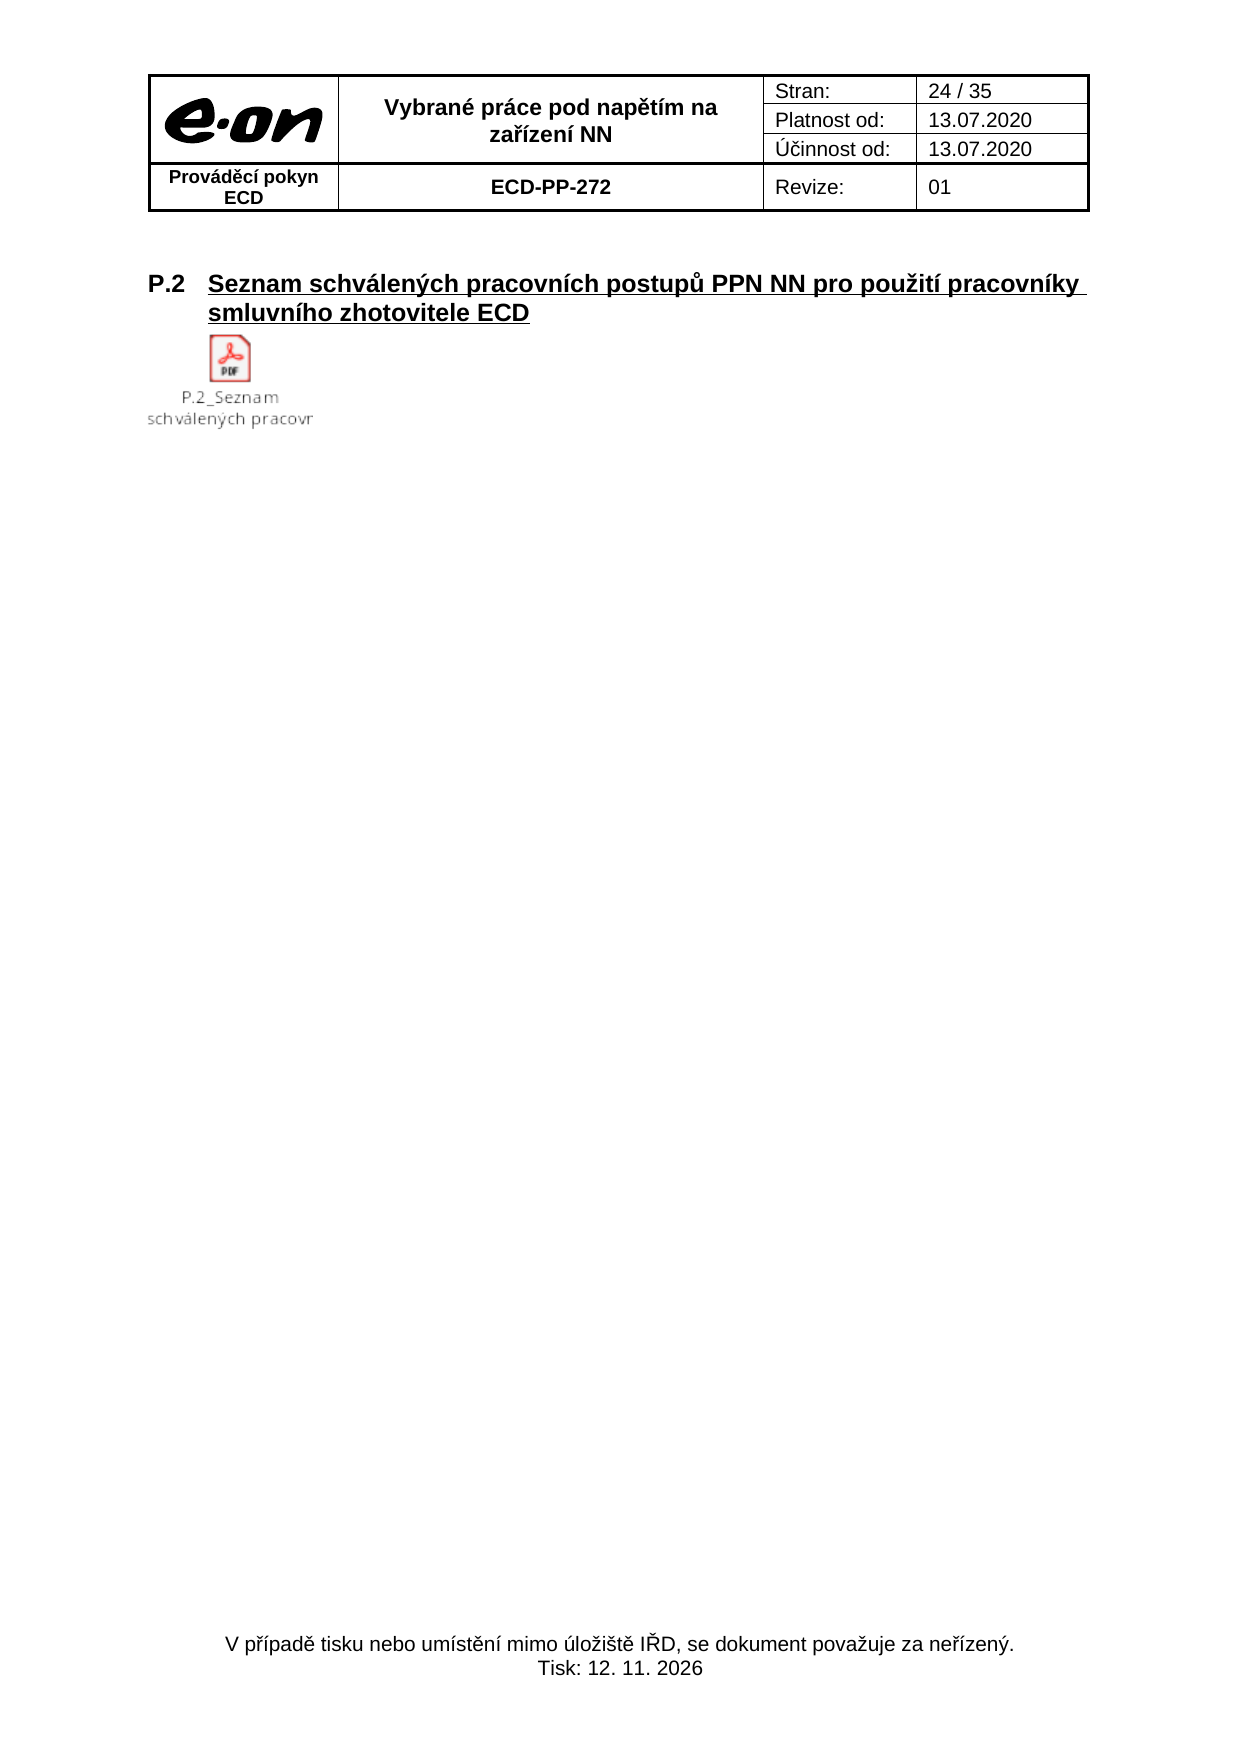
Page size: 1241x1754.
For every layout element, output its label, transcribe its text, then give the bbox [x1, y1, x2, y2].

text Seznam schválených pracovních postupů PPN NN pro použití pracovníky smluvního zhotovitele ECD [148, 269, 1092, 326]
